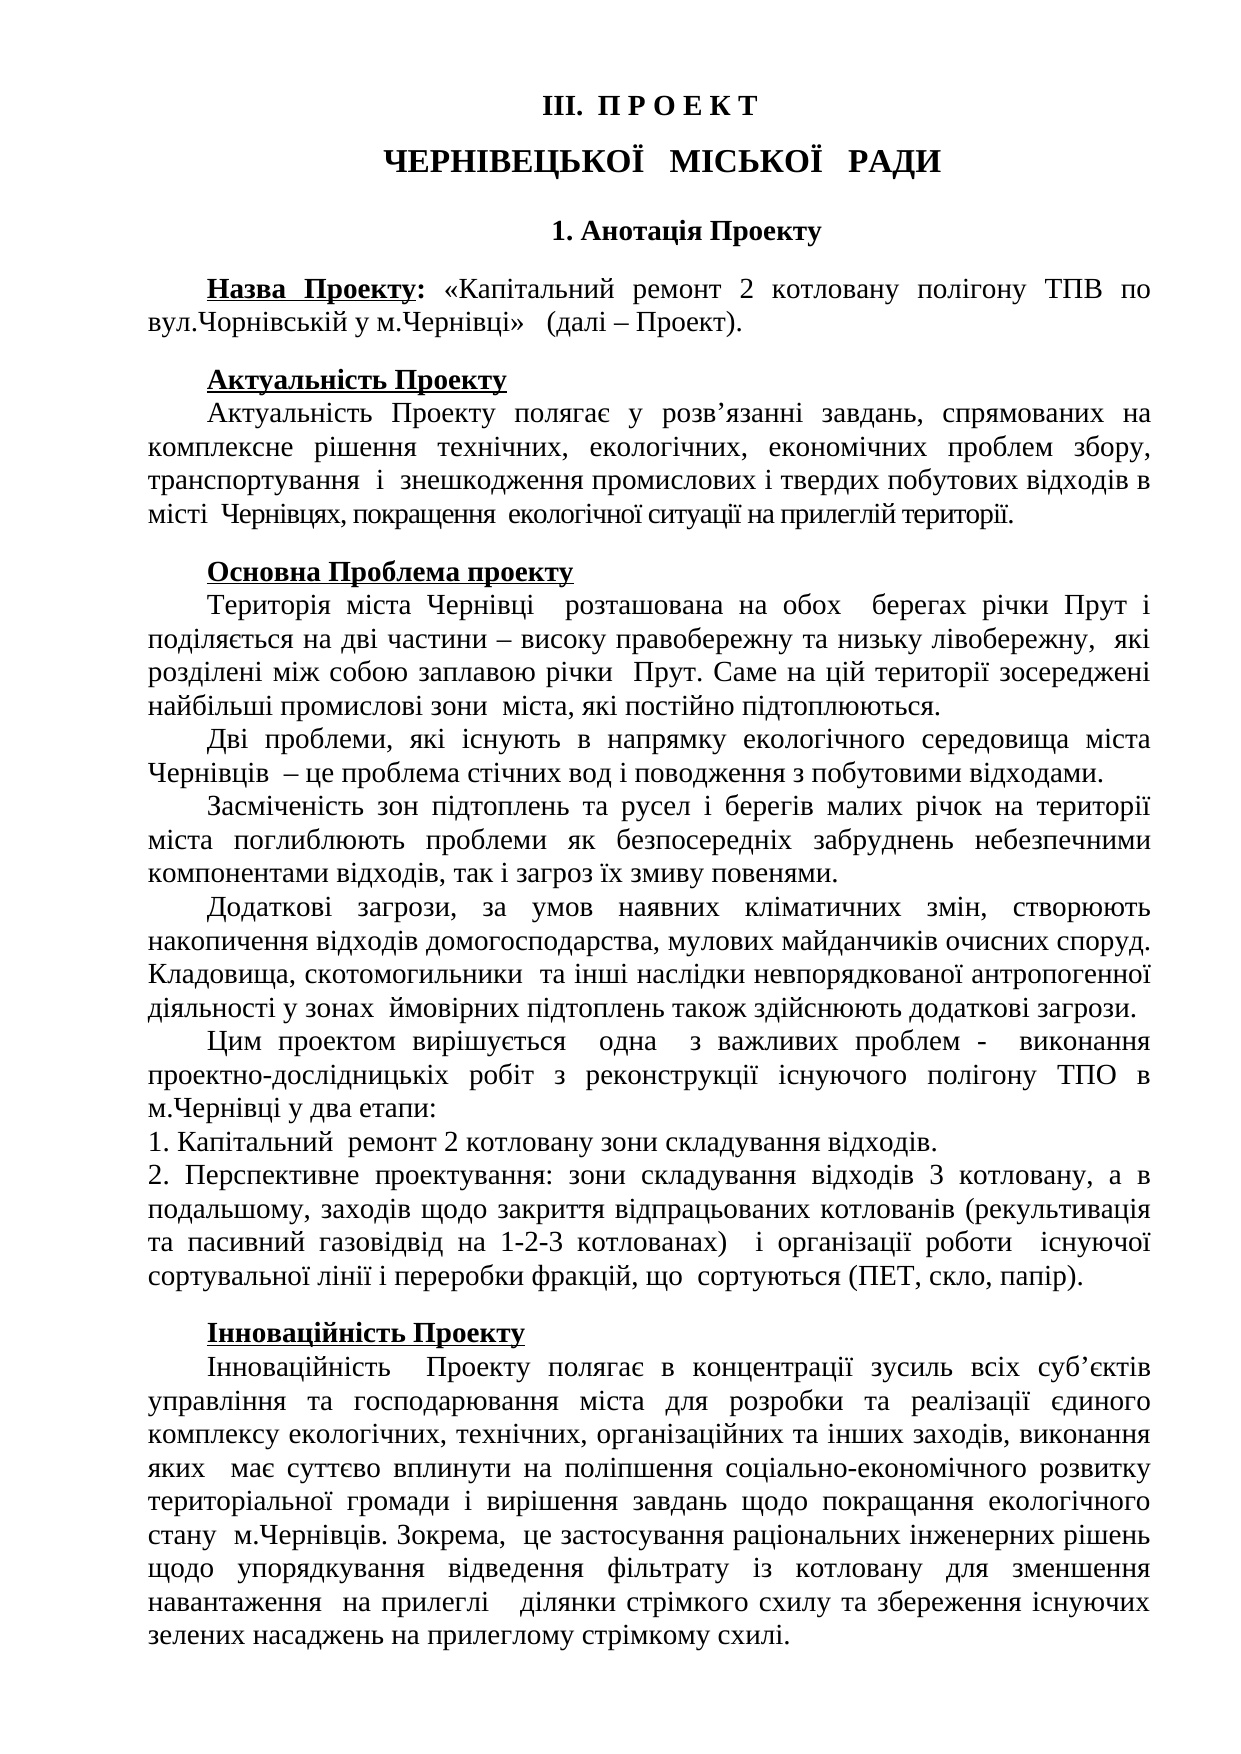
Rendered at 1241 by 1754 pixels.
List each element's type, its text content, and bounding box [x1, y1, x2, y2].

text 2. Перспективне проектування: зони складування відходів 3 котловану, а в подальшому, заходів щодо закриття відпрацьованих котлованів (рекультивація та пасивний газовідвід на 1-2-3 котлованах) і організації роботи існуючої сортувальної лінії і переробки фракцій, що сортуються (ПЕТ, скло, папір). [148, 1157, 1152, 1292]
subtitle 1. Анотація Проекту [148, 213, 1152, 247]
text Засміченість зон підтоплень та русел і берегів малих річок на території міста поглиблюють проблеми як безпосередніх забруднень небезпечними компонентами відходів, так і загроз їх змиву повенями. [148, 788, 1152, 889]
text 1. Капітальний ремонт 2 котловану зони складування відходів. [148, 1124, 1152, 1157]
text Інноваційність Проекту [148, 1316, 1152, 1349]
text Актуальність Проекту полягає у розв’язанні завдань, спрямованих на комплексне рішення технічних, екологічних, економічних проблем збору, транспортування і знешкодження промислових і твердих побутових відходів в місті Чернівцях, покращення екологічної ситуації на прилеглій території. [148, 395, 1152, 529]
text Дві проблеми, які існують в напрямку екологічного середовища міста Чернівців – це проблема стічних вод і поводження з побутовими відходами. [148, 721, 1152, 788]
text Цим проектом вирішується одна з важливих проблем - виконання проектно-дослідницькіх робіт з реконструкції існуючого полігону ТПО в м.Чернівці у два етапи: [148, 1023, 1152, 1124]
text Територія міста Чернівці розташована на обох берегах річки Прут і поділяється на дві частини – високу правобережну та низьку лівобережну, які розділені між собою заплавою річки Прут. Саме на цій території зосереджені найбільші промислові зони міста, які постійно підтоплюються. [148, 587, 1152, 721]
text Актуальність Проекту [148, 362, 1152, 395]
text Додаткові загрози, за умов наявних кліматичних змін, створюють накопичення відходів домогосподарства, мулових майданчиків очисних споруд. Кладовища, скотомогильники та інші наслідки невпорядкованої антропогенної діяльності у зонах ймовірних підтоплень також здійснюють додаткові загрози. [148, 889, 1152, 1023]
text ЧЕРНІВЕЦЬКОЇ МІСЬКОЇ РАДИ [148, 141, 1152, 179]
text ІІІ. П Р О Е К Т [148, 88, 1152, 122]
text Інноваційність Проекту полягає в концентрації зусиль всіх суб’єктів управління та господарювання міста для розробки та реалізації єдиного комплексу екологічних, технічних, організаційних та інших заходів, виконання яких має суттєво вплинути на поліпшення соціально-економічного розвитку територіальної громади і вирішення завдань щодо покращання екологічного стану м.Чернівців. Зокрема, це застосування раціональних інженерних рішень щодо упорядкування відведення фільтрату із котловану для зменшення навантаження на прилеглі ділянки стрімкого схилу та збереження існуючих зелених насаджень на прилеглому стрімкому схилі. [148, 1349, 1152, 1651]
text Назва Проекту: «Капітальний ремонт 2 котловану полігону ТПВ по вул.Чорнівській у м.Чернівці» (далі – Проект). [148, 271, 1152, 338]
text Основна Проблема проекту [148, 554, 1152, 587]
